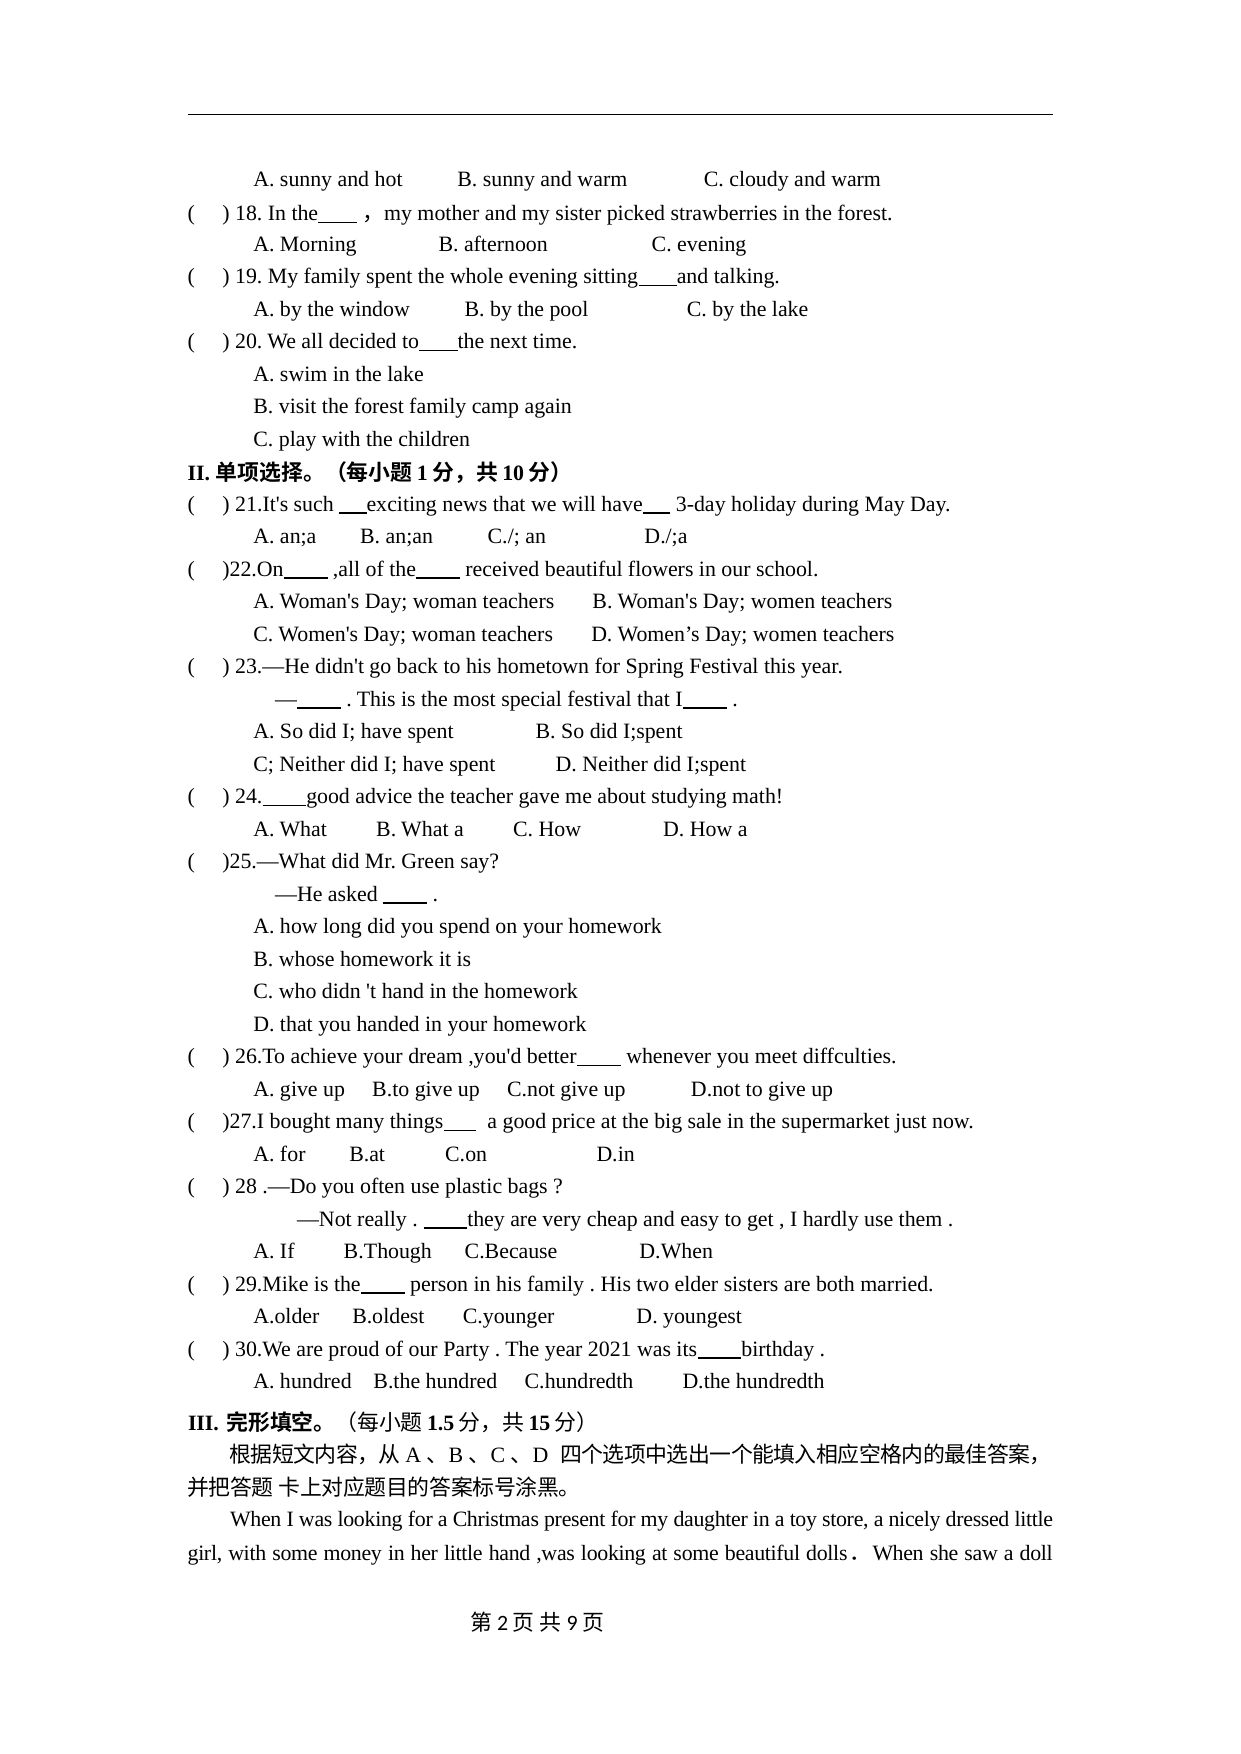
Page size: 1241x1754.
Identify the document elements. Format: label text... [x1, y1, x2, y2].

text A. So did I; have spent B. So did I;spent [187, 714, 1053, 747]
text C. Women's Day; woman teachers D. Women’s Day; women teachers [187, 617, 1053, 649]
text A. Woman's Day; woman teachers B. Woman's Day; women teachers [187, 584, 1053, 617]
text ( ) 29.Mike is the person in his family . His two elder sisters are both married. [187, 1267, 1053, 1299]
text 根据短文内容，从A 、B 、C 、D 四个选项中选出一个能填入相应空格内的最佳答案，并把答题 卡上对应题目的答案标号涂黑。 [187, 1437, 1053, 1502]
text A. What B. What a C. How D. How a [187, 812, 1053, 844]
text ( )27.I bought many things a good price at the big sale in the supermarket just now. [187, 1104, 1053, 1137]
text —He asked . [187, 877, 1053, 909]
text ( ) 26.To achieve your dream ,you'd better whenever you meet diffculties. [187, 1039, 1053, 1072]
text ( ) 23.—He didn't go back to his hometown for Spring Festival this year. [187, 649, 1053, 682]
text A.older B.oldest C.younger D. youngest [187, 1299, 1053, 1332]
text A. for B.at C.on D.in [187, 1137, 1053, 1169]
text A. If B.Though C.Because D.When [187, 1234, 1053, 1267]
text ( ) 28 .—Do you often use plastic bags ? [187, 1169, 1053, 1202]
text A. an;a B. an;an C./; an D./;a [187, 519, 1053, 552]
text II. 单项选择。（每小题1分，共10分） [187, 454, 1053, 487]
text C; Neither did I; have spent D. Neither did I;spent [187, 747, 1053, 779]
text — . This is the most special festival that I . [187, 682, 1053, 714]
text ( ) 19. My family spent the whole evening sitting and talking. [187, 259, 1053, 292]
text A. sunny and hot B. sunny and warm C. cloudy and warm [187, 162, 1053, 194]
text C. who didn 't hand in the homework [187, 974, 1053, 1007]
text A. Morning B. afternoon C. evening [187, 227, 1053, 259]
text A. swim in the lake [187, 357, 1053, 389]
text ( ) 30.We are proud of our Party . The year 2021 was its birthday . [187, 1332, 1053, 1364]
text B. whose homework it is [187, 942, 1053, 974]
text C. play with the children [187, 422, 1053, 454]
text III. 完形填空。（每小题1.5分，共15分） [187, 1404, 1053, 1437]
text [187, 1502, 1053, 1567]
text A. hundred B.the hundred C.hundredth D.the hundredth [187, 1364, 1053, 1397]
text ( ) 24. good advice the teacher gave me about studying math! [187, 779, 1053, 812]
text ( ) 21.It's such exciting news that we will have 3-day holiday during May Day. [187, 487, 1053, 519]
text ( )22.On ,all of the received beautiful flowers in our school. [187, 552, 1053, 584]
text —Not really . they are very cheap and easy to get , I hardly use them . [187, 1202, 1053, 1234]
text A. give up B.to give up C.not give up D.not to give up [187, 1072, 1053, 1104]
text ( ) 20. We all decided to the next time. [187, 324, 1053, 357]
text A. how long did you spend on your homework [187, 909, 1053, 942]
text ( )25.—What did Mr. Green say? [187, 844, 1053, 877]
text ( ) 18. In the ，my mother and my sister picked strawberries in the forest. [187, 194, 1053, 227]
text A. by the window B. by the pool C. by the lake [187, 292, 1053, 324]
text B. visit the forest family camp again [187, 389, 1053, 422]
text D. that you handed in your homework [187, 1007, 1053, 1039]
